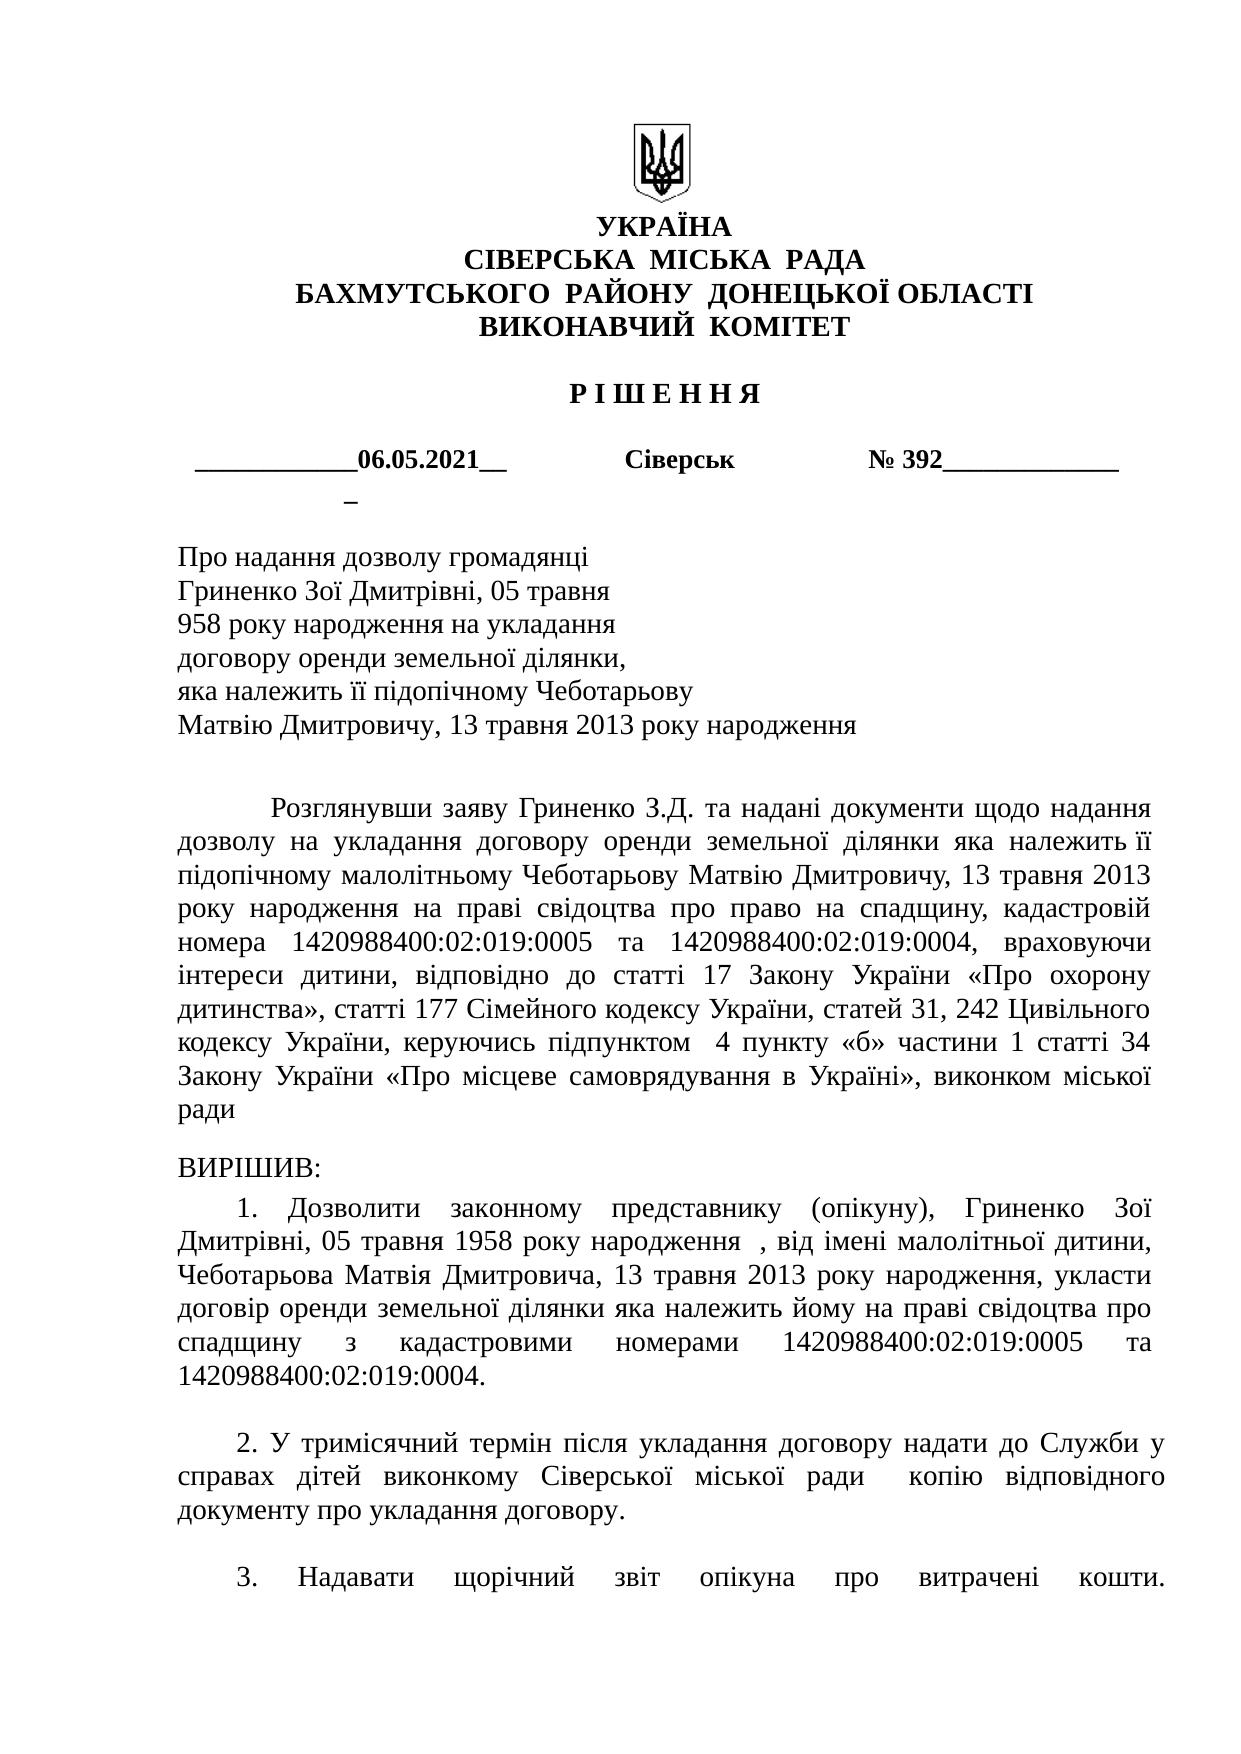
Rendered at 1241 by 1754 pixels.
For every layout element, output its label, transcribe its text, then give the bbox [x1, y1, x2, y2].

text 2. У тримісячний термін після укладання договору надати до Служби у справах дітей виконкому Сіверської міської ради копію відповідного документу про укладання договору. [177, 1425, 1167, 1525]
text БАХМУТСЬКОГО РАЙОНУ ДОНЕЦЬКОЇ ОБЛАСТІ [177, 276, 1152, 309]
text 958 року народження на укладання [177, 606, 1152, 640]
text яка належить її підопічному Чеботарьову [177, 673, 1152, 707]
text УКРАЇНА [176, 209, 1152, 242]
text Гриненко Зої Дмитрівні, 05 травня [177, 573, 1152, 606]
subtitle ВИРІШИВ: [177, 1150, 1152, 1184]
table_header ____________06.05.2021___ [177, 444, 524, 506]
text Про надання дозволу громадянці [177, 539, 1152, 573]
text СІВЕРСЬКА МІСЬКА РАДА [177, 242, 1152, 276]
text ВИКОНАВЧИЙ КОМІТЕТ [177, 309, 1152, 343]
text договору оренди земельної ділянки, [177, 640, 1152, 673]
table_header Сіверськ [524, 444, 835, 506]
text 1. Дозволити законному представнику (опікуну), Гриненко Зої Дмитрівні, 05 травня 1958 року народження , від імені малолітньої дитини, Чеботарьова Матвія Дмитровича, 13 травня 2013 року народження, укласти договір оренди земельної ділянки яка належить йому на праві свідоцтва про спадщину з кадастровими номерами 1420988400:02:019:0005 та 1420988400:02:019:0004. [177, 1190, 1152, 1391]
table_header № 392_____________ [835, 444, 1152, 506]
text Р І Ш Е Н Н Я [177, 376, 1152, 410]
text Матвію Дмитровичу, 13 травня 2013 року народження [177, 707, 1152, 741]
subtitle Розглянувши заяву Гриненко З.Д. та надані документи щодо надання дозволу на укладання договору оренди земельної ділянки яка належить її підопічному малолітньому Чеботарьову Матвію Дмитровичу, 13 травня 2013 року народження на праві свідоцтва про право на спадщину, кадастровій номера 1420988400:02:019:0005 та 1420988400:02:019:0004, враховуючи інтереси дитини, відповідно до статті 17 Закону України «Про охорону дитинства», статті 177 Сімейного кодексу України, статей 31, 242 Цивільного кодексу України, керуючись підпунктом 4 пункту «б» частини 1 статті 34 Закону України «Про місцеве самоврядування в Україні», виконком міської ради [177, 790, 1152, 1125]
text 3. Надавати щорічний звіт опікуна про витрачені кошти. [177, 1559, 1167, 1616]
